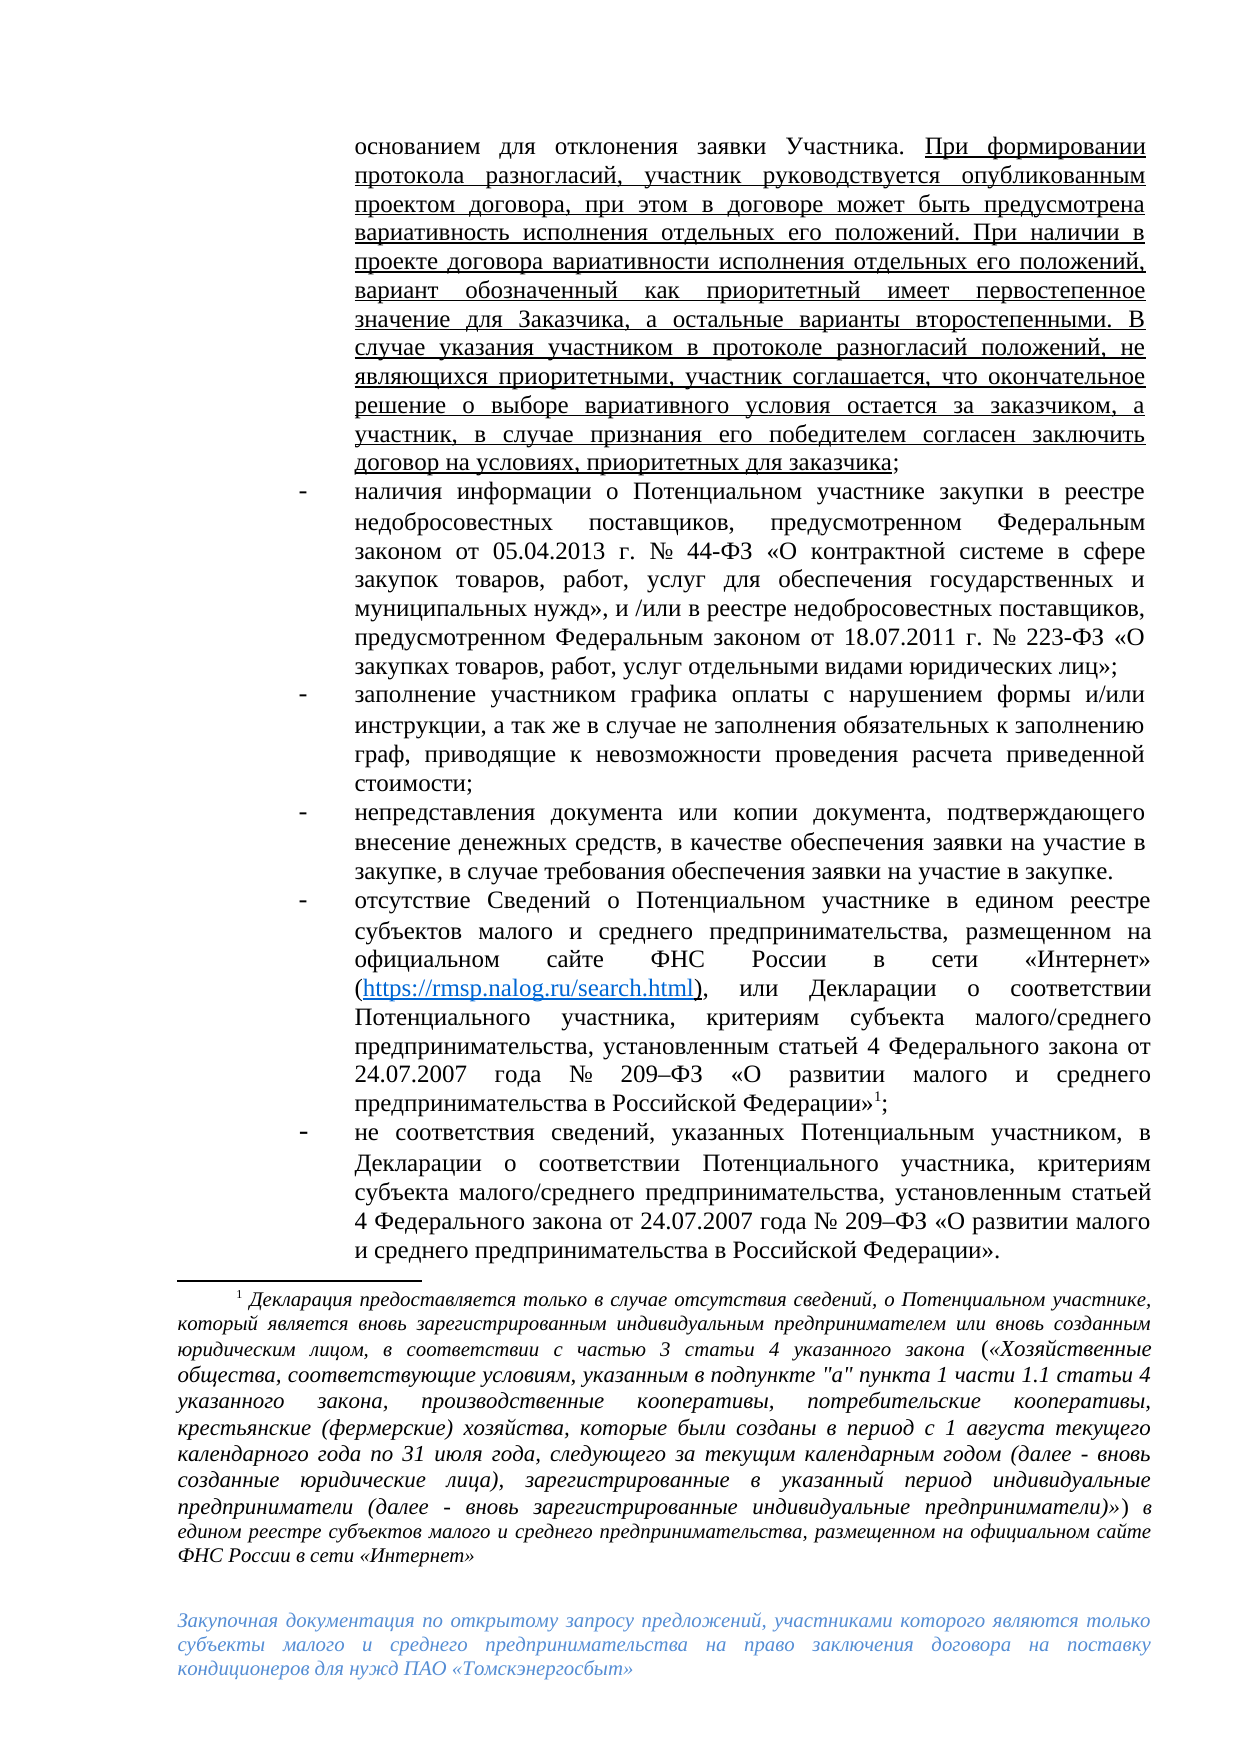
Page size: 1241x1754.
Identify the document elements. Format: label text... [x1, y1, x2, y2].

list заполнение участником графика оплаты с нарушением формы и/или инструкции, а так же в случае не заполнения обязательных к заполнению граф, приводящие к невозможности проведения расчета приведенной стоимости; [295, 679, 1146, 797]
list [295, 131, 1146, 476]
list не соответствия сведений, указанных Потенциальным участником, в Декларации о соответствии Потенциального участника, критериям субъекта малого/среднего предпринимательства, установленным статьей 4 Федерального закона от 24.07.2007 года № 209–ФЗ «О развитии малого и среднего предпринимательства в Российской Федерации». [295, 1117, 1152, 1263]
list наличия информации о Потенциальном участнике закупки в реестре недобросовестных поставщиков, предусмотренном Федеральным законом от 05.04.2013 г. № 44-ФЗ «О контрактной системе в сфере закупок товаров, работ, услуг для обеспечения государственных и муниципальных нужд», и /или в реестре недобросовестных поставщиков, предусмотренном Федеральным законом от 18.07.2011 г. № 223-ФЗ «О закупках товаров, работ, услуг отдельными видами юридических лиц»; [295, 476, 1146, 679]
list непредставления документа или копии документа, подтверждающего внесение денежных средств, в качестве обеспечения заявки на участие в закупке, в случае требования обеспечения заявки на участие в закупке. [295, 797, 1146, 885]
list отсутствие Сведений о Потенциальном участнике в едином реестре субъектов малого и среднего предпринимательства, размещенном на официальном сайте ФНС России в сети «Интернет» (https://rmsp.nalog.ru/search.html), или Декларации о соответствии Потенциального участника, критериям субъекта малого/среднего предпринимательства, установленным статьей 4 Федерального закона от 24.07.2007 года № 209–ФЗ «О развитии малого и среднего предпринимательства в Российской Федерации»; [295, 885, 1152, 1117]
